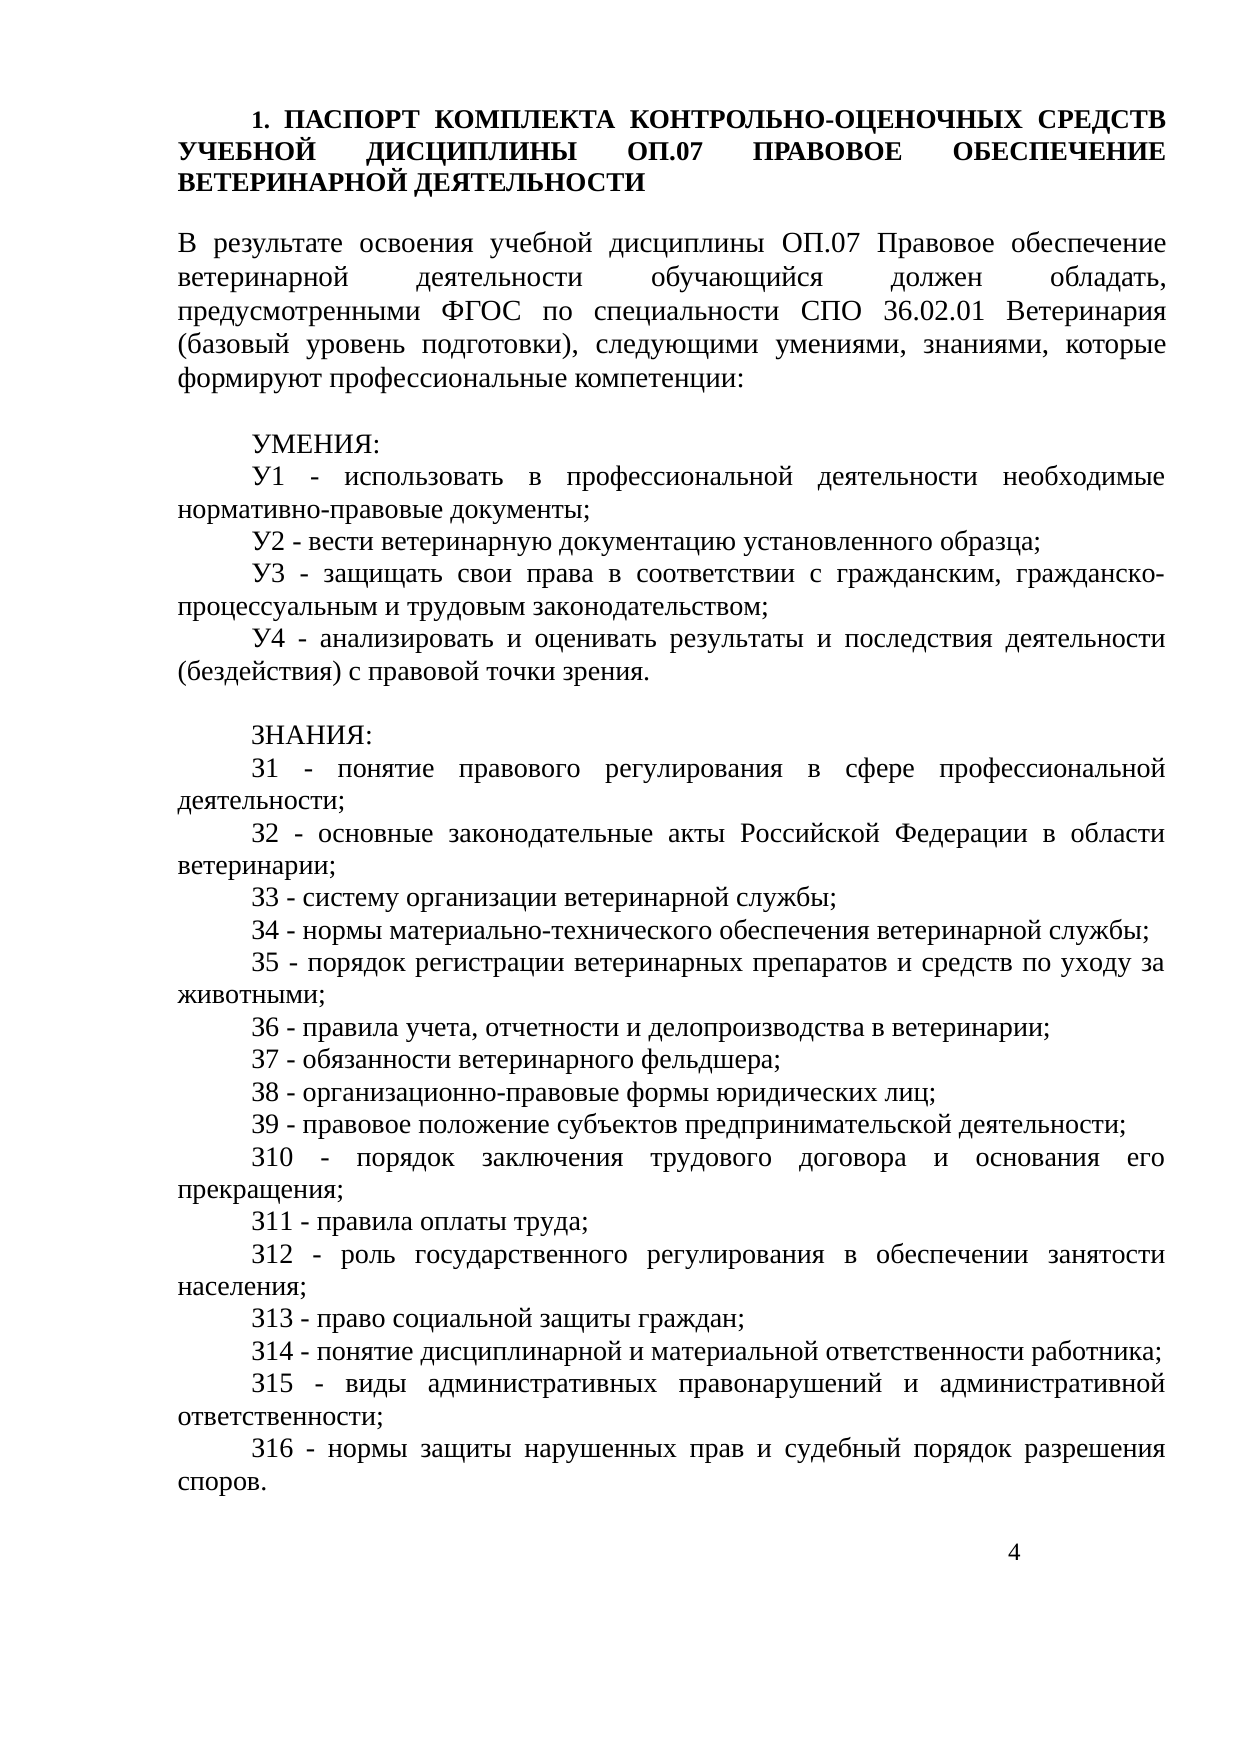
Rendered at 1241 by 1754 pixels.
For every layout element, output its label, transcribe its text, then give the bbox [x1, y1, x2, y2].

text З1 - понятие правового регулирования в сфере профессиональной деятельности; [177, 751, 1167, 816]
text З7 - обязанности ветеринарного фельдшера; [177, 1042, 1167, 1075]
text З4 - нормы материально-технического обеспечения ветеринарной службы; [177, 913, 1167, 945]
text У3 - защищать свои права в соответствии с гражданским, гражданско-процессуальным и трудовым законодательством; [177, 556, 1167, 621]
text ЗНАНИЯ: [208, 718, 1167, 751]
text З16 - нормы защиты нарушенных прав и судебный порядок разрешения споров. [177, 1431, 1167, 1496]
text З3 - систему организации ветеринарной службы; [177, 880, 1167, 913]
text З8 - организационно-правовые формы юридических лиц; [177, 1075, 1167, 1107]
text У1 - использовать в профессиональной деятельности необходимые нормативно-правовые документы; [177, 459, 1167, 524]
text З6 - правила учета, отчетности и делопроизводства в ветеринарии; [177, 1010, 1167, 1042]
text З12 - роль государственного регулирования в обеспечении занятости населения; [177, 1237, 1167, 1302]
text УМЕНИЯ: [209, 427, 1129, 459]
text У2 - вести ветеринарную документацию установленного образца; [177, 524, 1167, 556]
text З11 - правила оплаты труда; [177, 1204, 1167, 1237]
text В результате освоения учебной дисциплины ОП.07 Правовое обеспечение ветеринарной деятельности обучающийся должен обладать, предусмотренными ФГОС по специальности СПО 36.02.01 Ветеринария (базовый уровень подготовки), следующими умениями, знаниями, которые формируют профессиональные компетенции: [177, 226, 1167, 393]
text З15 - виды административных правонарушений и административной ответственности; [177, 1366, 1167, 1431]
text З2 - основные законодательные акты Российской Федерации в области ветеринарии; [177, 816, 1167, 880]
text З14 - понятие дисциплинарной и материальной ответственности работника; [177, 1334, 1167, 1366]
text З9 - правовое положение субъектов предпринимательской деятельности; [177, 1107, 1167, 1139]
text З13 - право социальной защиты граждан; [177, 1302, 1167, 1334]
text 1. паспорт комплекта контрольно-оценочных средств УЧЕБНОЙ ДИСЦИПЛИНЫ ОП.07 Правовое обеспечение ветеринарной деятельности [177, 103, 1167, 197]
text З5 - порядок регистрации ветеринарных препаратов и средств по уходу за животными; [177, 945, 1167, 1010]
text З10 - порядок заключения трудового договора и основания его прекращения; [177, 1139, 1167, 1204]
text У4 - анализировать и оценивать результаты и последствия деятельности (бездействия) с правовой точки зрения. [177, 621, 1167, 686]
